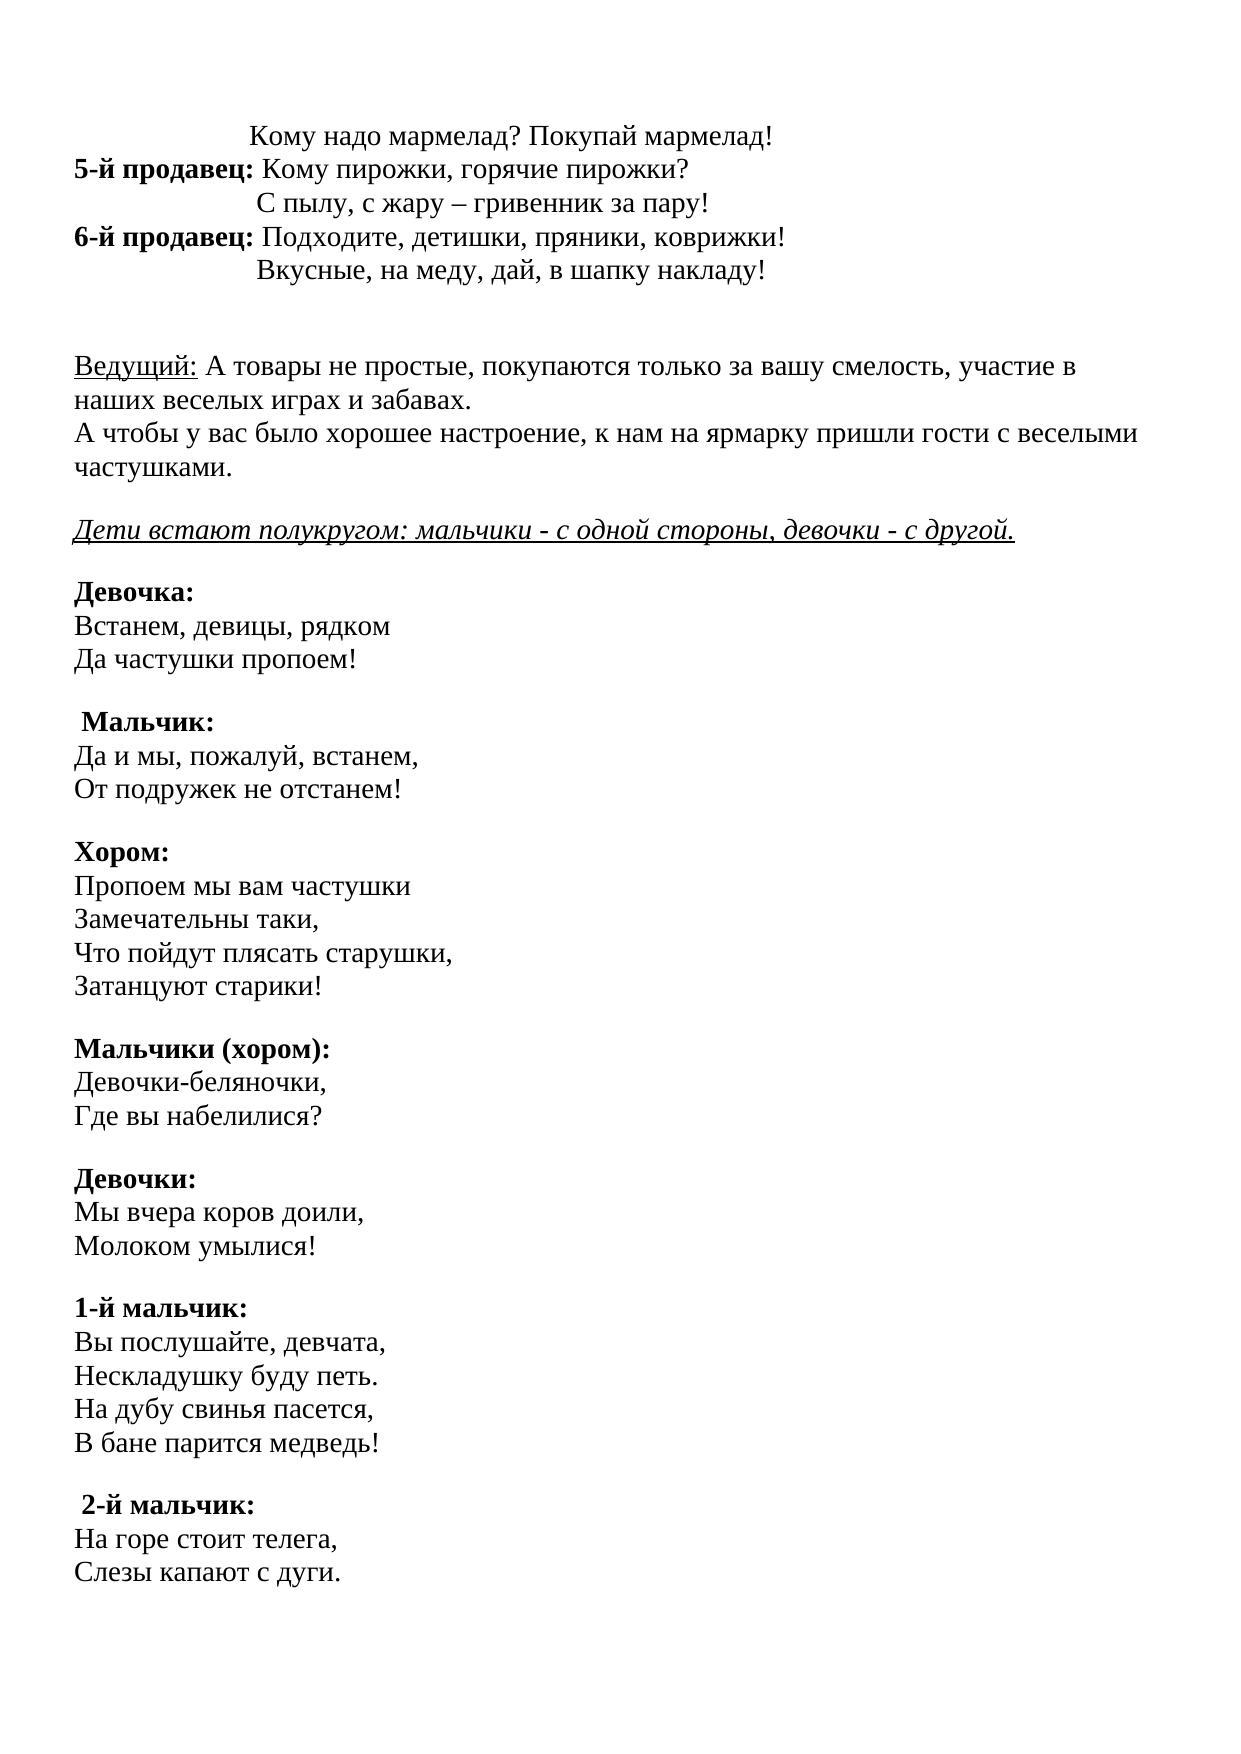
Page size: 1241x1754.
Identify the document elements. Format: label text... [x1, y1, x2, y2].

text Дети встают полукругом: мальчики - с одной стороны, девочки - с другой. [74, 512, 1152, 545]
text Мальчики (хором): Девочки-беляночки, Где вы набелилися? [74, 1031, 1152, 1132]
text 6-й продавец: Подходите, детишки, пряники, коврижки! [74, 219, 1152, 252]
text Кому надо мармелад? Покупай мармелад! [74, 118, 1152, 152]
text С пылу, с жару – гривенник за пару! [74, 185, 1152, 219]
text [74, 1487, 1152, 1588]
text Мальчик: Да и мы, пожалуй, встанем, От подружек не отстанем! [74, 704, 1152, 805]
text 1-й мальчик: Вы послушайте, девчата, Нескладушку буду петь. На дубу свинья пасется, В бане парится медведь! [74, 1291, 1152, 1458]
text Вкусные, на меду, дай, в шапку накладу! [74, 252, 1152, 286]
text Девочки: Мы вчера коров доили, Молоком умылися! [74, 1161, 1152, 1261]
text Хором: Пропоем мы вам частушки Замечательны таки, Что пойдут плясать старушки, Затанцуют старики! [74, 834, 1152, 1002]
text 5-й продавец: Кому пирожки, горячие пирожки? [74, 152, 1152, 185]
text Девочка: Встанем, девицы, рядком Да частушки пропоем! [74, 574, 1152, 675]
text Ведущий: А товары не простые, покупаются только за вашу смелость, участие в наших веселых играх и забавах. А чтобы у вас было хорошее настроение, к нам на ярмарку пришли гости с веселыми частушками. [74, 348, 1152, 483]
